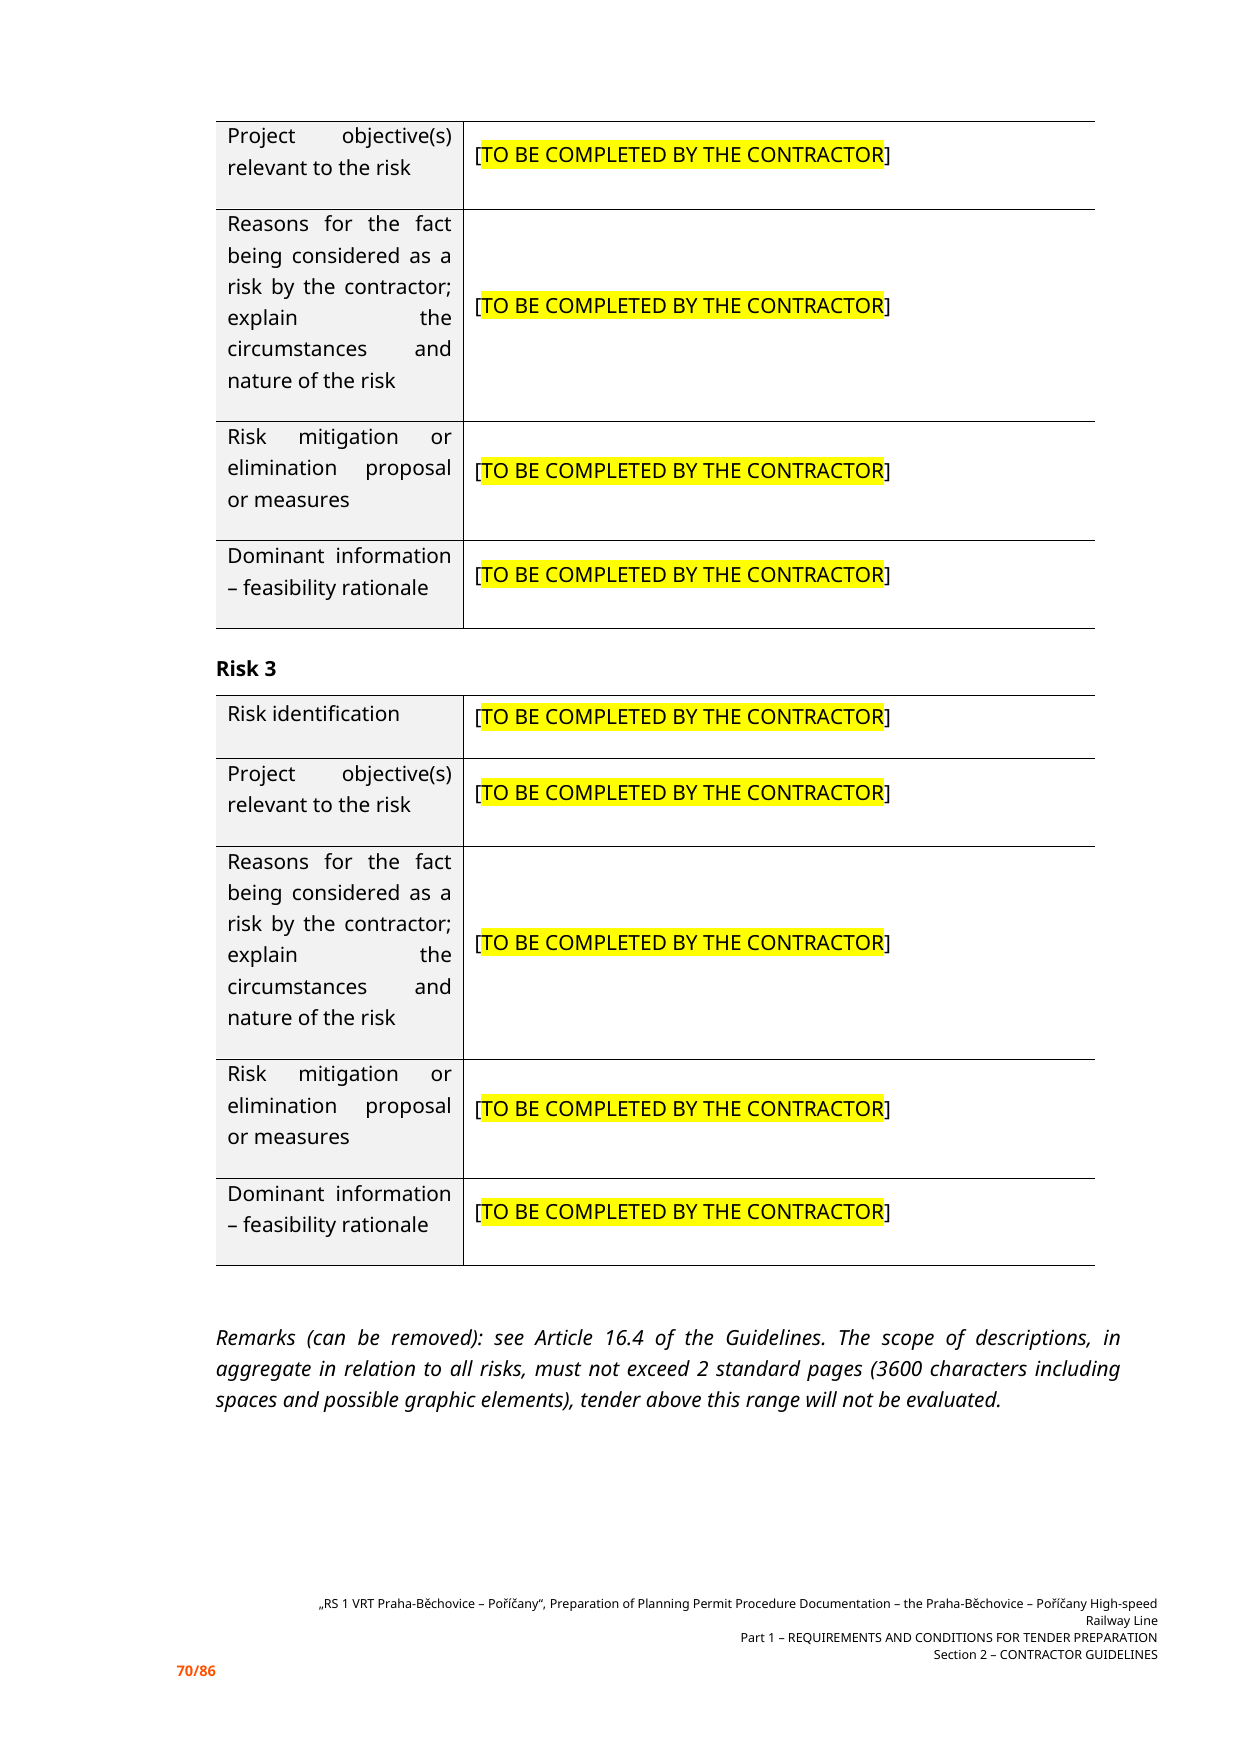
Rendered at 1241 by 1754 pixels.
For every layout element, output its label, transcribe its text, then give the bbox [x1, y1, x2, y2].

table_cell Risk mitigation or elimination proposal or measures [216, 422, 463, 540]
table_cell Project objective(s) relevant to the risk [216, 759, 463, 846]
text Risk 3 [216, 654, 1122, 683]
table_cell [TO BE COMPLETED BY THE CONTRACTOR] [464, 422, 1095, 540]
text Remarks (can be removed): see Article 16.4 of the Guidelines. The scope of descriptions, in aggregate in relation to all risks, must not exceed 2 standard pages (3600 characters including spaces and possible graphic elements), tender above this range will not be evaluated. [216, 1323, 1122, 1414]
table_header [TO BE COMPLETED BY THE CONTRACTOR] [464, 696, 1095, 758]
table_cell Reasons for the fact being considered as a risk by the contractor; explain the circumstances and nature of the risk [216, 847, 463, 1058]
table_cell Project objective(s) relevant to the risk [216, 122, 463, 208]
table_cell [TO BE COMPLETED BY THE CONTRACTOR] [464, 541, 1095, 628]
table_cell [TO BE COMPLETED BY THE CONTRACTOR] [464, 122, 1095, 208]
table_cell Dominant information – feasibility rationale [216, 541, 463, 628]
table_cell Risk mitigation or elimination proposal or measures [216, 1060, 463, 1178]
table_cell [TO BE COMPLETED BY THE CONTRACTOR] [464, 210, 1095, 421]
table_cell Reasons for the fact being considered as a risk by the contractor; explain the circumstances and nature of the risk [216, 210, 463, 421]
table_cell Dominant information – feasibility rationale [216, 1179, 463, 1265]
table_cell [TO BE COMPLETED BY THE CONTRACTOR] [464, 1060, 1095, 1178]
table_cell [TO BE COMPLETED BY THE CONTRACTOR] [464, 847, 1095, 1058]
table_header Risk identification [216, 696, 463, 758]
table_cell [TO BE COMPLETED BY THE CONTRACTOR] [464, 759, 1095, 846]
table_cell [TO BE COMPLETED BY THE CONTRACTOR] [464, 1179, 1095, 1265]
